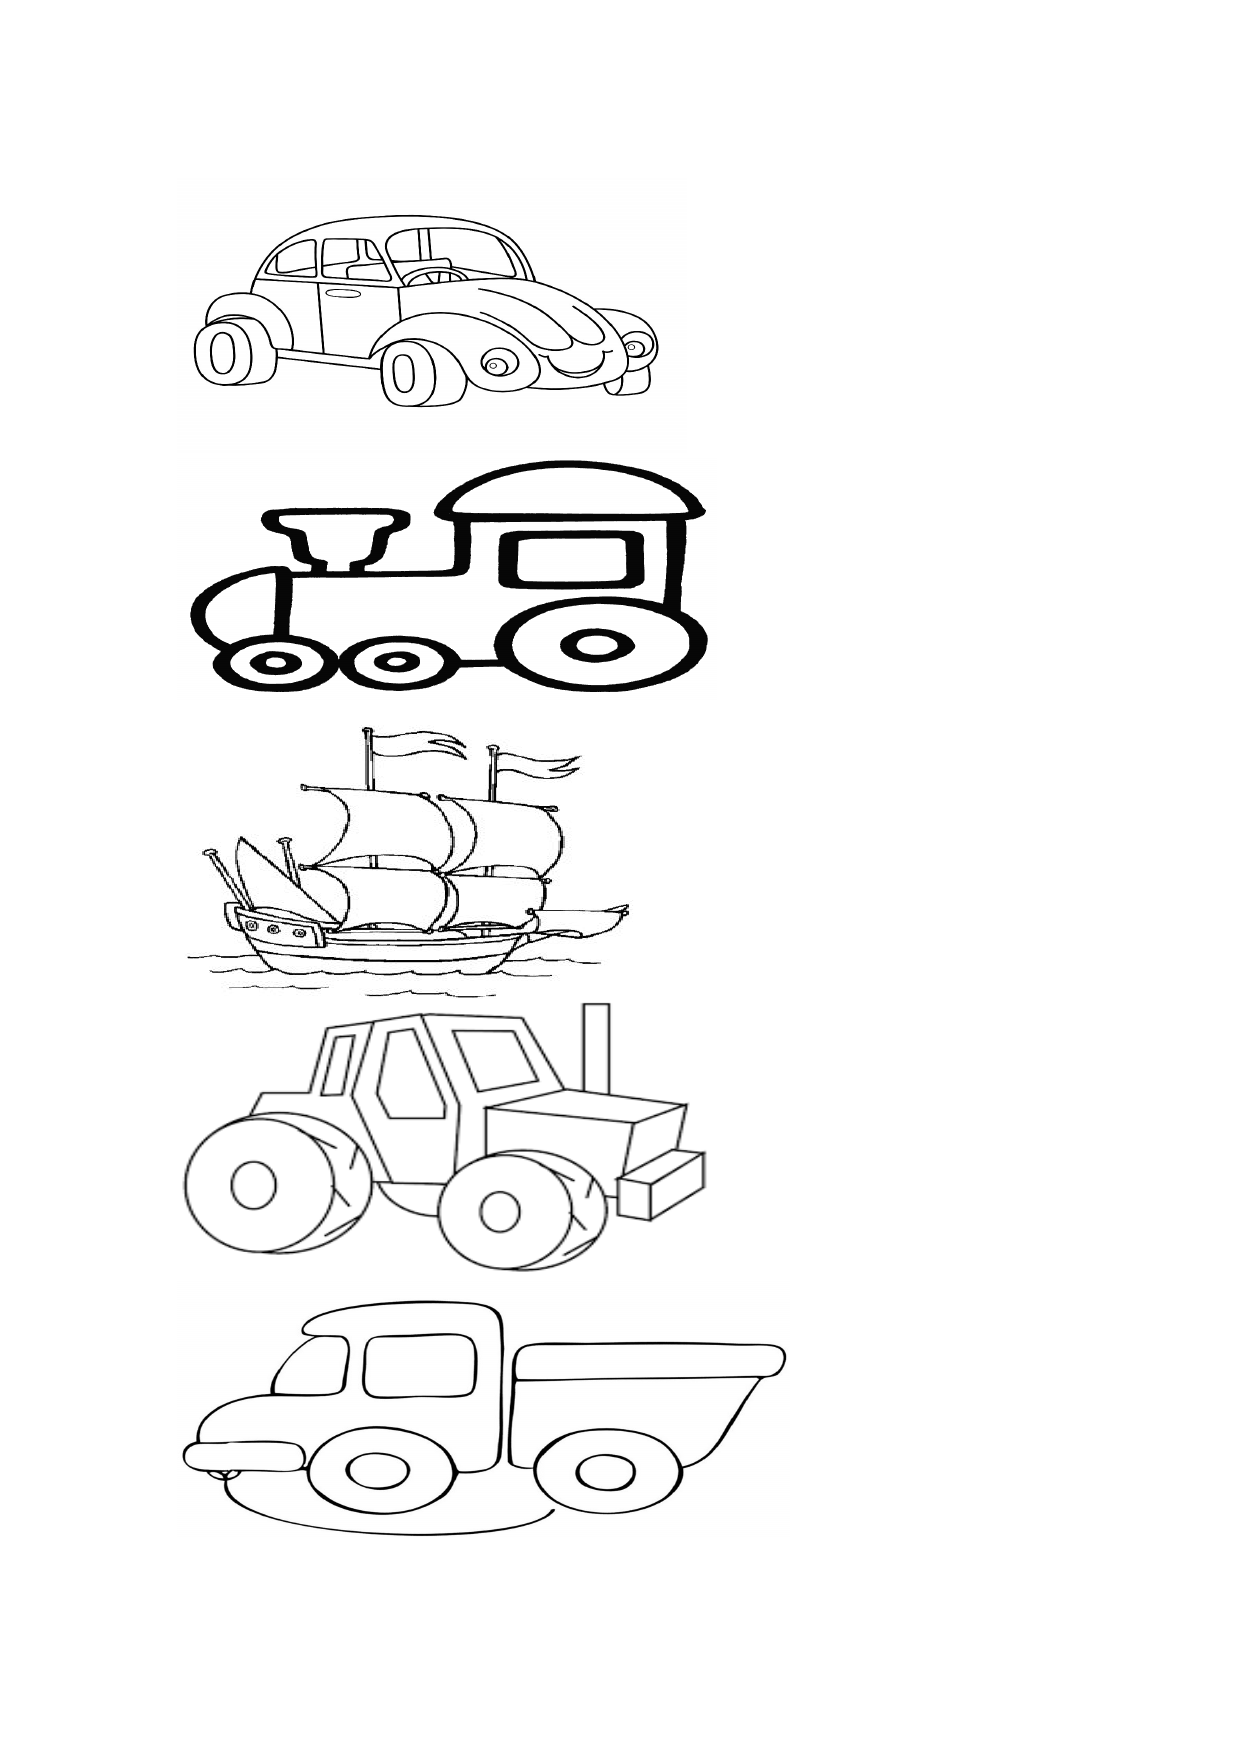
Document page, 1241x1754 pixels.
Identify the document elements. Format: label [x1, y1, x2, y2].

picture [184, 725, 634, 999]
picture [177, 177, 687, 453]
picture [177, 1002, 717, 1276]
picture [177, 457, 717, 700]
picture [177, 1280, 791, 1537]
